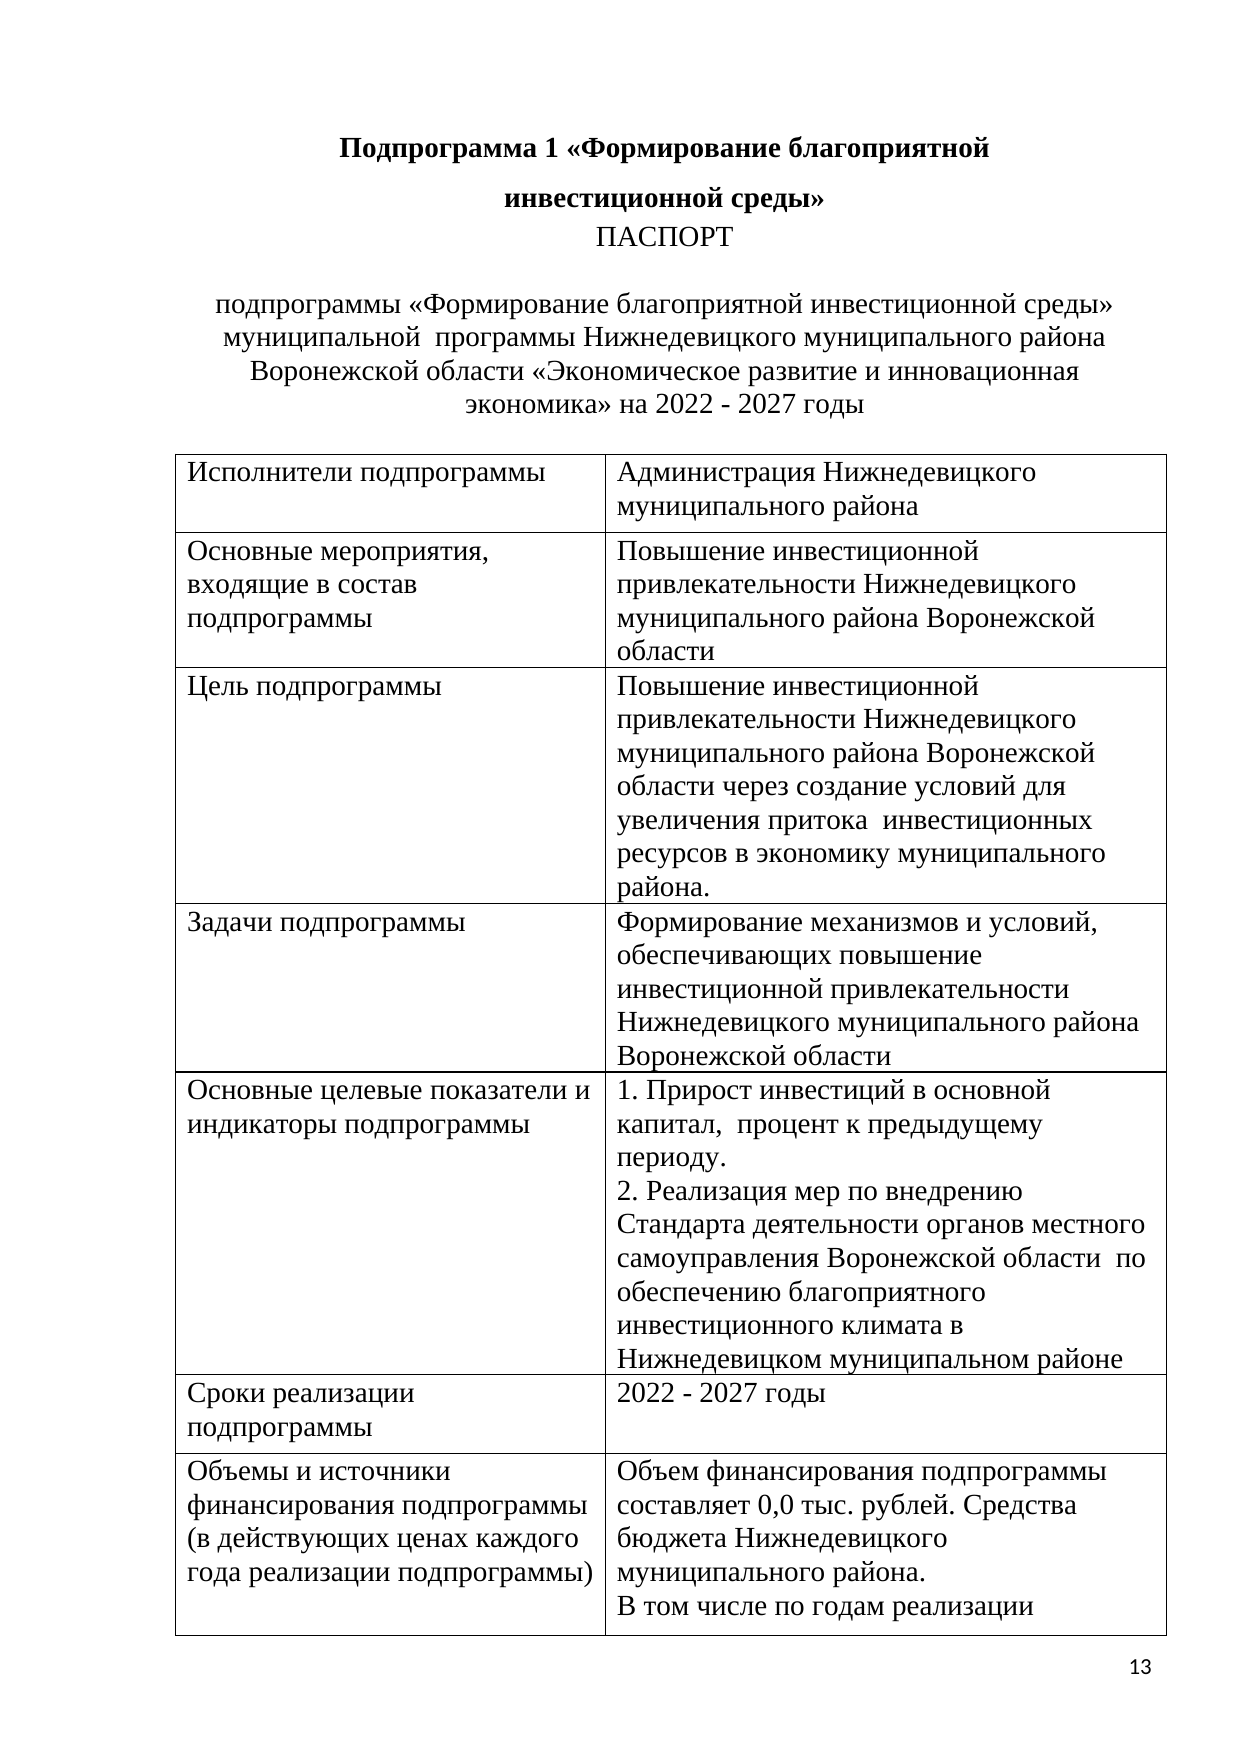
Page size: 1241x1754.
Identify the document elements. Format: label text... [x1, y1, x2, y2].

table_header Исполнители подпрограммы [176, 455, 605, 532]
table_cell Повышение инвестиционной привлекательности Нижнедевицкого муниципального района Воронежской области [606, 533, 1166, 667]
table_header Администрация Нижнедевицкого муниципального района [606, 455, 1166, 532]
text ПАСПОРТ [177, 219, 1152, 252]
table_cell Задачи подпрограммы [176, 904, 605, 1071]
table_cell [606, 1454, 1166, 1635]
table_cell Формирование механизмов и условий, обеспечивающих повышение инвестиционной привлекательности Нижнедевицкого муниципального района Воронежской области [606, 904, 1166, 1071]
table_cell Основные целевые показатели и индикаторы подпрограммы [176, 1073, 605, 1374]
text подпрограммы «Формирование благоприятной инвестиционной среды» муниципальной программы Нижнедевицкого муниципального района Воронежской области «Экономическое развитие и инновационная экономика» на 2022 - 2027 годы [177, 286, 1152, 420]
table_cell Повышение инвестиционной привлекательности Нижнедевицкого муниципального района Воронежской области через создание условий для увеличения притока инвестиционных ресурсов в экономику муниципального района. [606, 668, 1166, 903]
text инвестиционной среды» [177, 180, 1152, 214]
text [177, 130, 1152, 163]
table_cell Основные мероприятия, входящие в состав подпрограммы [176, 533, 605, 667]
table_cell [176, 1454, 605, 1635]
table_cell Сроки реализации подпрограммы [176, 1375, 605, 1452]
table_cell 1. Прирост инвестиций в основной капитал, процент к предыдущему периоду. 2. Реализация мер по внедрению Стандарта деятельности органов местного самоуправления Воронежской области по обеспечению благоприятного инвестиционного климата в Нижнедевицком муниципальном районе [606, 1073, 1166, 1374]
table_cell 2022 - 2027 годы [606, 1375, 1166, 1452]
table_cell Цель подпрограммы [176, 668, 605, 903]
